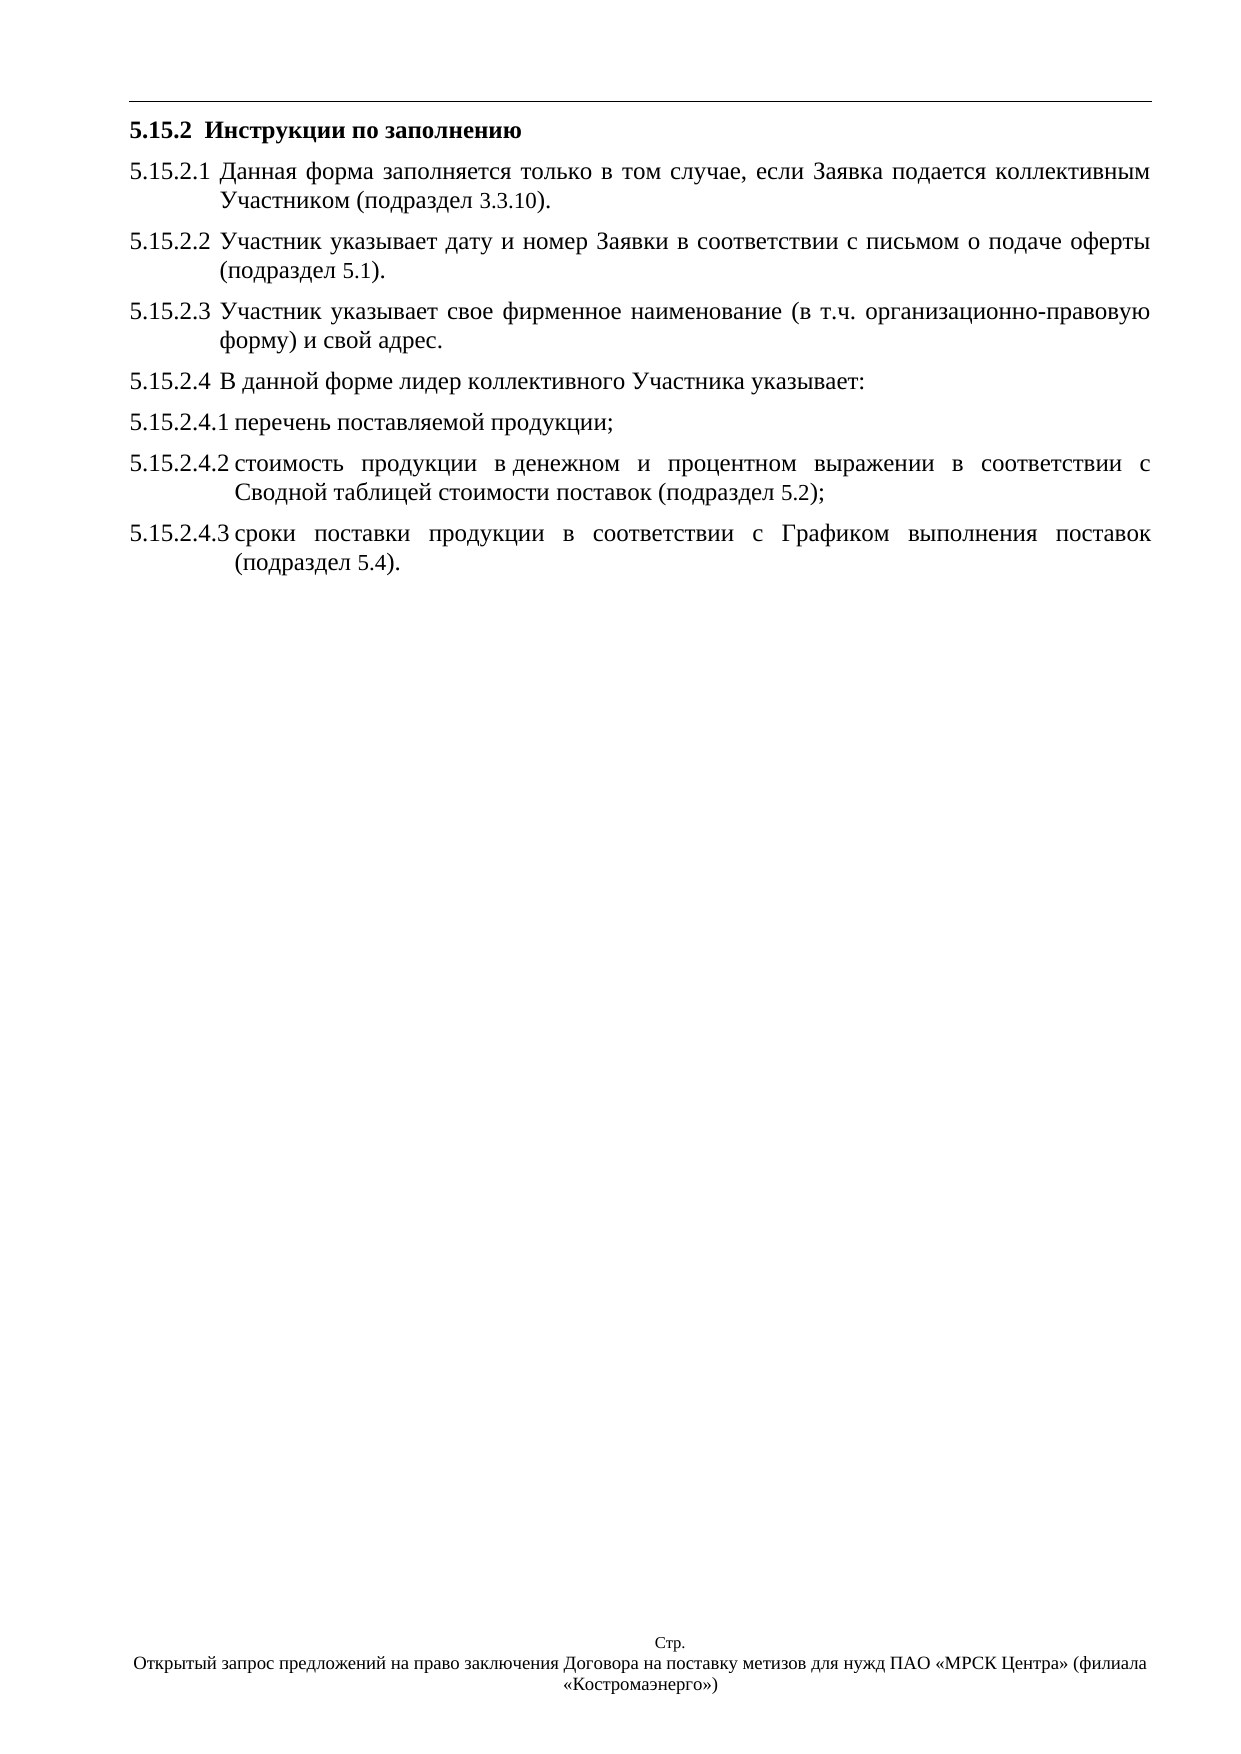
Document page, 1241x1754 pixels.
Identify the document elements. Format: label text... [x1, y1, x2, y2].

list Участник указывает дату и номер Заявки в соответствии с письмом о подаче оферты (подраздел 5.1). [129, 226, 1152, 283]
list стоимость продукции в денежном и процентном выражении в соответствии с Сводной таблицей стоимости поставок (подраздел 5.2); [129, 448, 1152, 506]
list сроки поставки продукции в соответствии с Графиком выполнения поставок (подраздел 5.4). [129, 518, 1152, 576]
list Данная форма заполняется только в том случае, если Заявка подается коллективным Участником (подраздел 3.3.10). [129, 156, 1152, 213]
subtitle Инструкции по заполнению [129, 115, 1152, 143]
list перечень поставляемой продукции; [129, 407, 1152, 436]
list В данной форме лидер коллективного Участника указывает: [129, 366, 1152, 395]
list Участник указывает свое фирменное наименование (в т.ч. организационно-правовую форму) и свой адрес. [129, 296, 1152, 353]
